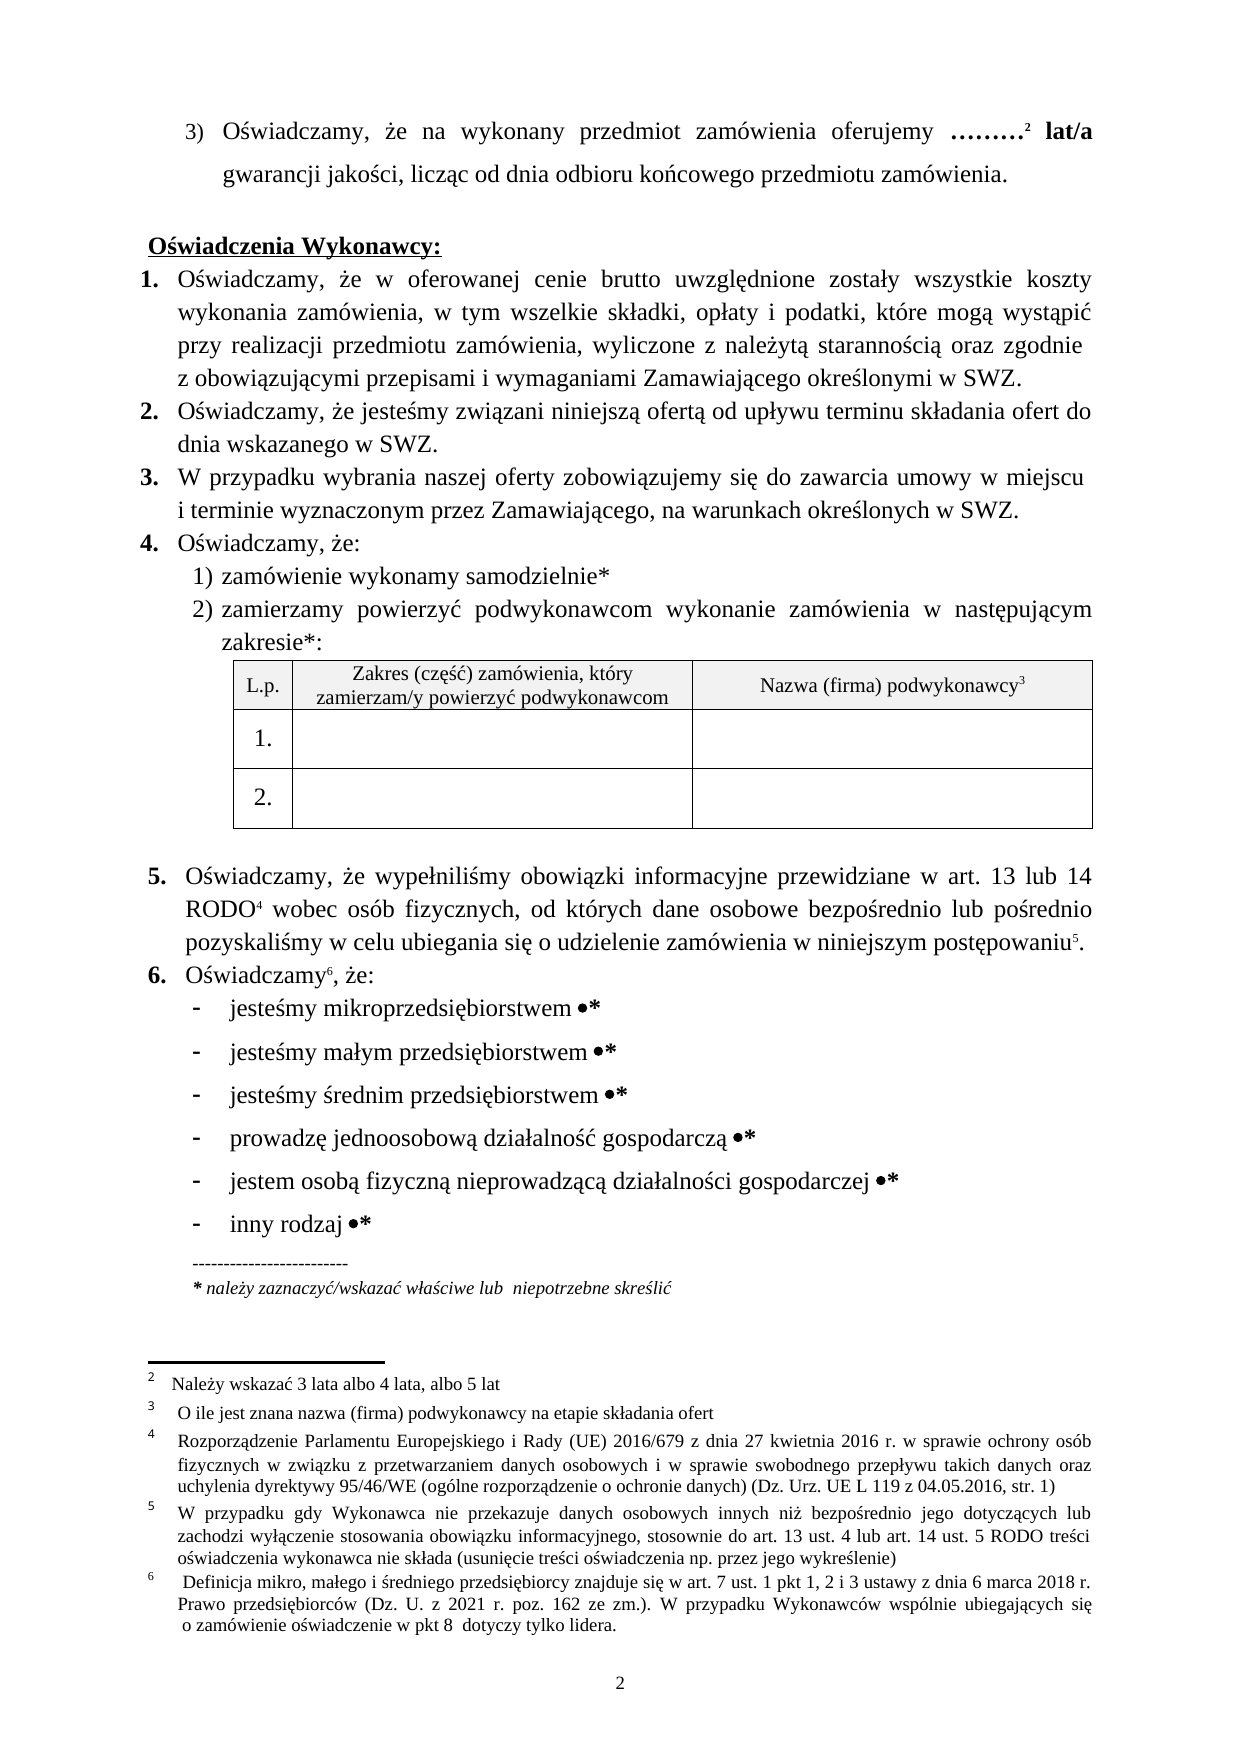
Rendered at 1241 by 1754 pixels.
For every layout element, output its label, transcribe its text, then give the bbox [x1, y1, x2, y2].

table_cell [693, 710, 1092, 768]
list zamówienie wykonamy samodzielnie* [192, 561, 1093, 590]
list W przypadku wybrania naszej oferty zobowiązujemy się do zawarcia umowy w miejscu i terminie wyznaczonym przez Zamawiającego, na warunkach określonych w SWZ. [140, 462, 1093, 524]
table_cell [693, 769, 1092, 827]
text Oświadczenia Wykonawcy: [148, 231, 1093, 259]
list jesteśmy średnim przedsiębiorstwem * [192, 1080, 1093, 1108]
table_cell 2. [234, 769, 292, 827]
text ------------------------- [192, 1252, 1093, 1274]
list jesteśmy małym przedsiębiorstwem * [192, 1037, 1093, 1065]
list Oświadczamy, że w oferowanej cenie brutto uwzględnione zostały wszystkie koszty wykonania zamówienia, w tym wszelkie składki, opłaty i podatki, które mogą wystąpić przy realizacji przedmiotu zamówienia, wyliczone z należytą starannością oraz zgodnie z obowiązującymi przepisami i wymaganiami Zamawiającego określonymi w SWZ. [140, 264, 1093, 392]
list jestem osobą fizyczną nieprowadzącą działalności gospodarczej * [192, 1166, 1093, 1195]
list inny rodzaj * [192, 1209, 1093, 1238]
list prowadzę jednoosobową działalność gospodarczą * [192, 1123, 1093, 1152]
list Oświadczamy, że jesteśmy związani niniejszą ofertą od upływu terminu składania ofert do dnia wskazanego w SWZ. [140, 396, 1093, 458]
table_header Zakres (część) zamówienia, który zamierzam/y powierzyć podwykonawcom [293, 661, 692, 709]
list Oświadczamy, że: [140, 528, 1093, 557]
list zamierzamy powierzyć podwykonawcom wykonanie zamówienia w następującym zakresie*: [192, 594, 1093, 656]
list Oświadczamy, że wypełniliśmy obowiązki informacyjne przewidziane w art. 13 lub 14 RODO wobec osób fizycznych, od których dane osobowe bezpośrednio lub pośrednio pozyskaliśmy w celu ubiegania się o udzielenie zamówienia w niniejszym postępowaniu. [148, 861, 1093, 956]
list jesteśmy mikroprzedsiębiorstwem * [192, 993, 1093, 1022]
table_cell [293, 710, 692, 768]
table_header Nazwa (firma) podwykonawcy [693, 661, 1092, 709]
text * należy zaznaczyć/wskazać właściwe lub niepotrzebne skreślić [148, 1277, 1093, 1299]
list Oświadczamy, że: [148, 961, 1093, 989]
table_cell 1. [234, 710, 292, 768]
table_header L.p. [234, 661, 292, 709]
table_cell [293, 769, 692, 827]
list Oświadczamy, że na wykonany przedmiot zamówienia oferujemy ……… lat/a gwarancji jakości, licząc od dnia odbioru końcowego przedmiotu zamówienia. [185, 116, 1093, 188]
